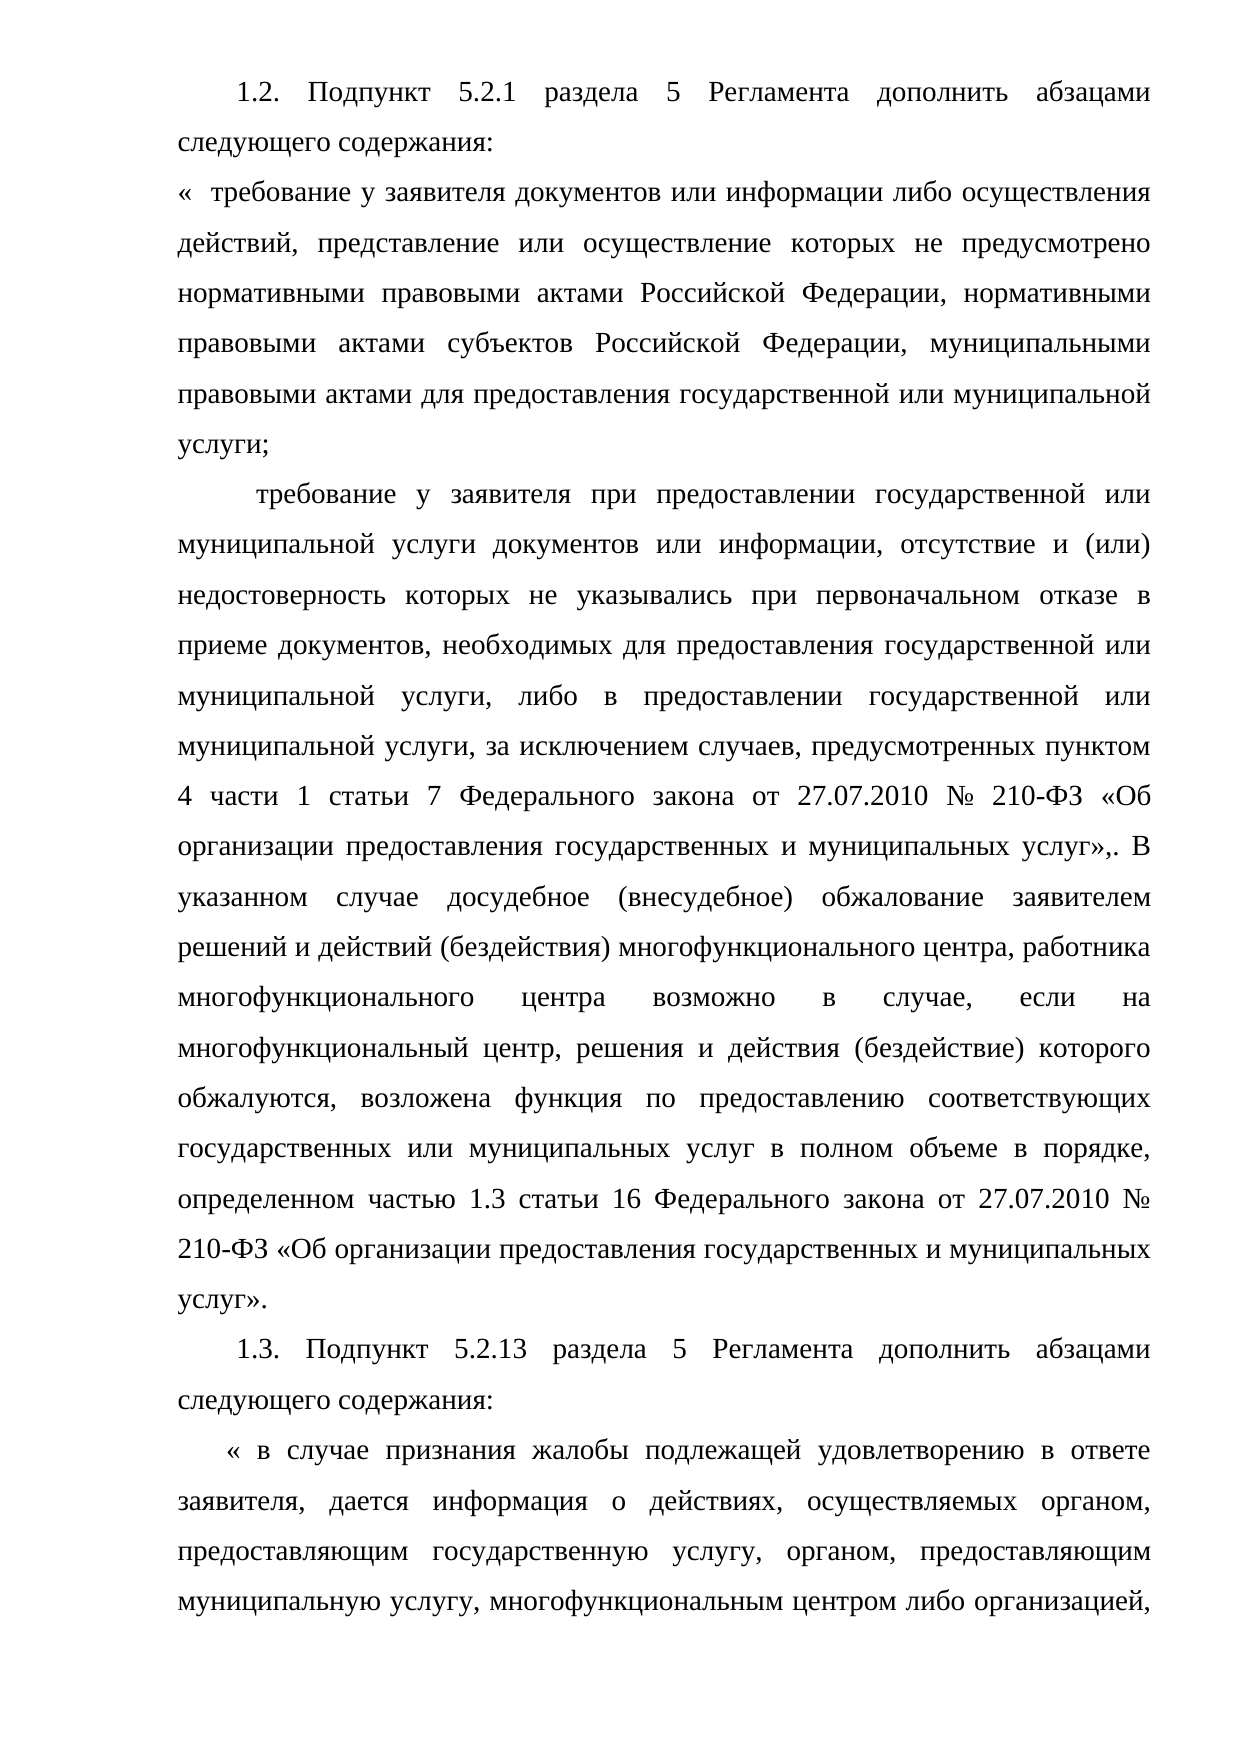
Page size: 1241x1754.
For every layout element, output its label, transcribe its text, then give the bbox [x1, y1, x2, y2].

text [177, 1432, 1152, 1617]
text 1.3. Подпункт 5.2.13 раздела 5 Регламента дополнить абзацами следующего содержания: [177, 1332, 1152, 1416]
text 1.2. Подпункт 5.2.1 раздела 5 Регламента дополнить абзацами следующего содержания: [177, 74, 1152, 158]
text требование у заявителя при предоставлении государственной или муниципальной услуги документов или информации, отсутствие и (или) недостоверность которых не указывались при первоначальном отказе в приеме документов, необходимых для предоставления государственной или муниципальной услуги, либо в предоставлении государственной или муниципальной услуги, за исключением случаев, предусмотренных пунктом 4 части 1 статьи 7 Федерального закона от 27.07.2010 № 210-ФЗ «Об организации предоставления государственных и муниципальных услуг»,. В указанном случае досудебное (внесудебное) обжалование заявителем решений и действий (бездействия) многофункционального центра, работника многофункционального центра возможно в случае, если на многофункциональный центр, решения и действия (бездействие) которого обжалуются, возложена функция по предоставлению соответствующих государственных или муниципальных услуг в полном объеме в порядке, определенном частью 1.3 статьи 16 Федерального закона от 27.07.2010 № 210-ФЗ «Об организации предоставления государственных и муниципальных услуг». [177, 476, 1152, 1315]
text « требование у заявителя документов или информации либо осуществления действий, представление или осуществление которых не предусмотрено нормативными правовыми актами Российской Федерации, нормативными правовыми актами субъектов Российской Федерации, муниципальными правовыми актами для предоставления государственной или муниципальной услуги; [177, 174, 1152, 459]
